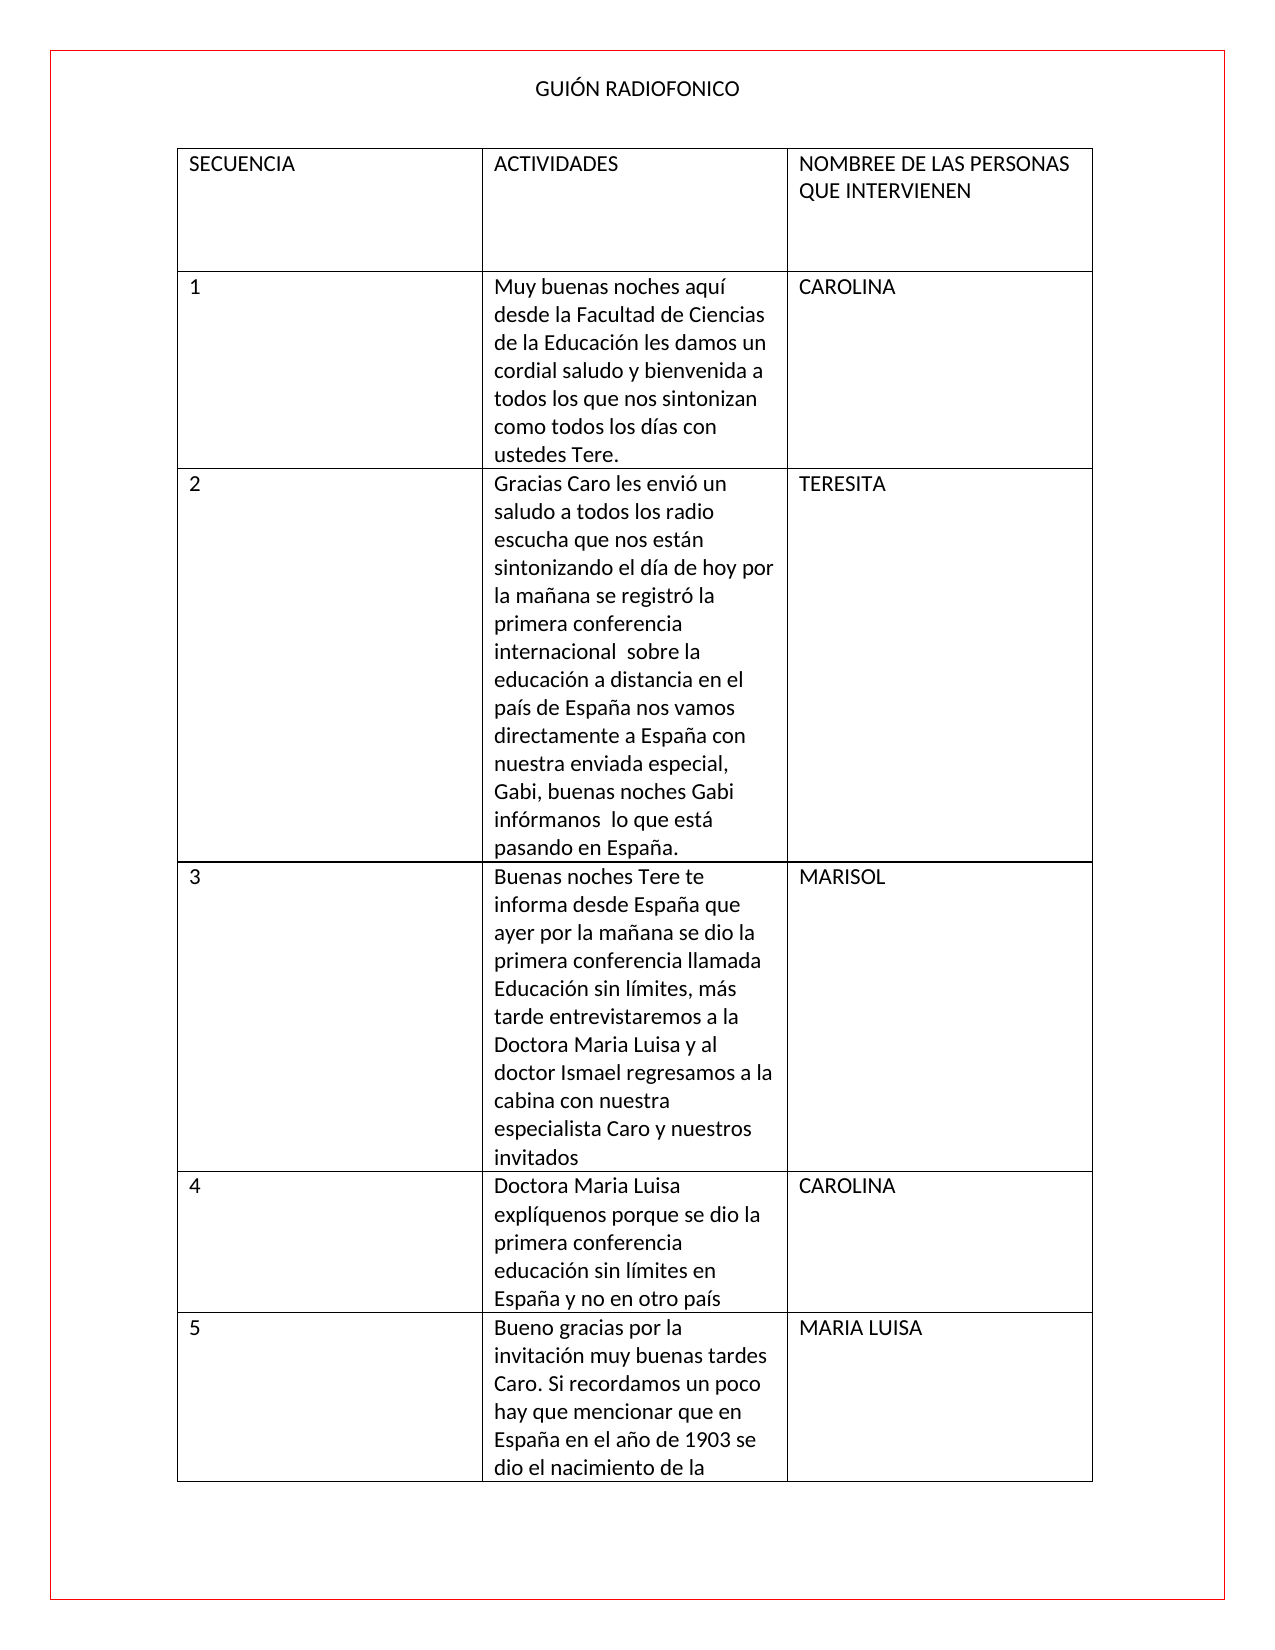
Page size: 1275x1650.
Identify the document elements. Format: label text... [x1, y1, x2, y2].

table_cell TERESITA [788, 469, 1092, 861]
table_cell Doctora Maria Luisa explíquenos porque se dio la primera conferencia educación sin límites en España y no en otro país [483, 1172, 787, 1312]
table_cell 4 [178, 1172, 482, 1312]
table_cell Gracias Caro les envió un saludo a todos los radio escucha que nos están sintonizando el día de hoy por la mañana se registró la primera conferencia internacional sobre la educación a distancia en el país de España nos vamos directamente a España con nuestra enviada especial, Gabi, buenas noches Gabi infórmanos lo que está pasando en España. [483, 469, 787, 861]
table_cell 1 [178, 272, 482, 468]
table_cell MARIA LUISA [788, 1313, 1092, 1481]
table_header ACTIVIDADES [483, 149, 787, 271]
table_cell Buenas noches Tere te informa desde España que ayer por la mañana se dio la primera conferencia llamada Educación sin límites, más tarde entrevistaremos a la Doctora Maria Luisa y al doctor Ismael regresamos a la cabina con nuestra especialista Caro y nuestros invitados [483, 863, 787, 1171]
table_cell Muy buenas noches aquí desde la Facultad de Ciencias de la Educación les damos un cordial saludo y bienvenida a todos los que nos sintonizan como todos los días con ustedes Tere. [483, 272, 787, 468]
table_cell CAROLINA [788, 1172, 1092, 1312]
table_cell CAROLINA [788, 272, 1092, 468]
table_header SECUENCIA [178, 149, 482, 271]
table_cell MARISOL [788, 863, 1092, 1171]
table_cell 5 [178, 1313, 482, 1481]
table_cell 3 [178, 863, 482, 1171]
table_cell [483, 1313, 787, 1481]
table_header NOMBREE DE LAS PERSONAS QUE INTERVIENEN [788, 149, 1092, 271]
table_cell 2 [178, 469, 482, 861]
